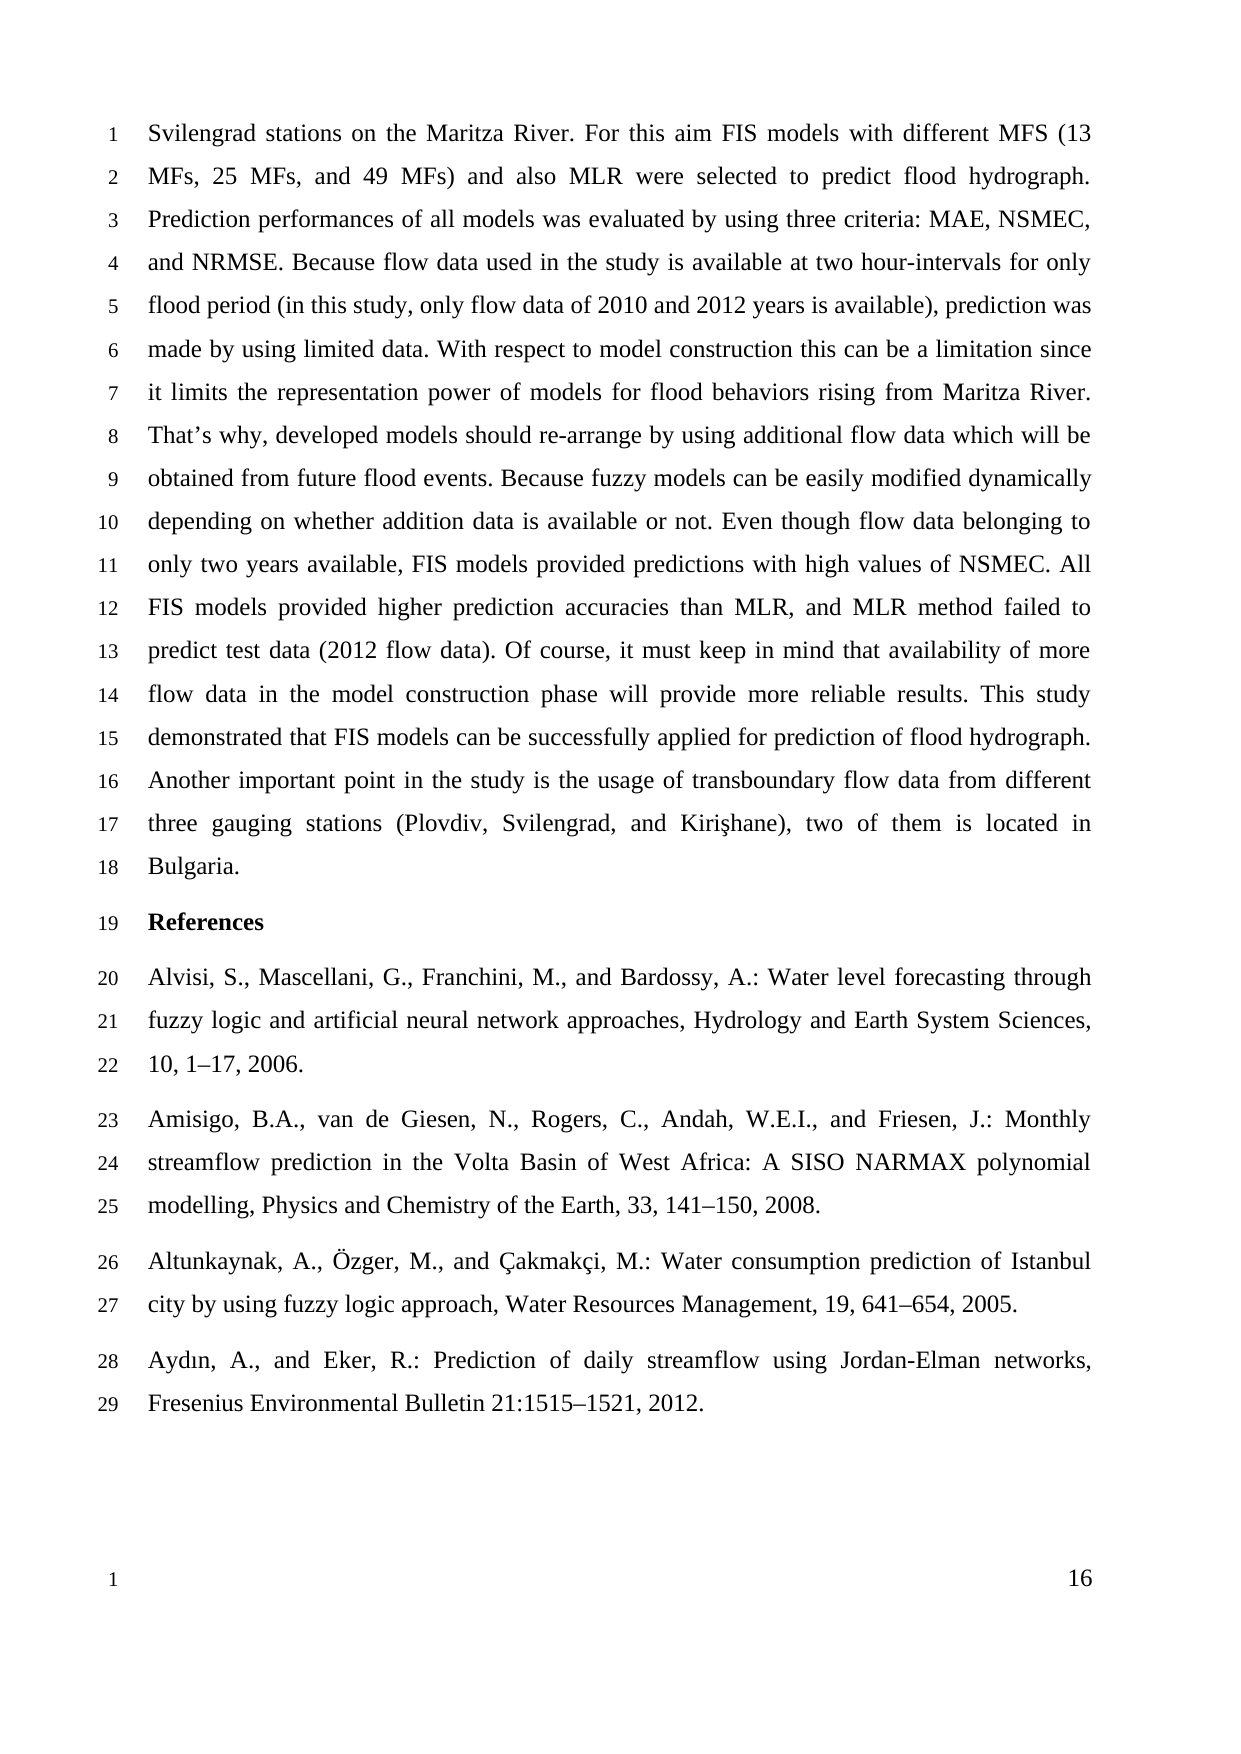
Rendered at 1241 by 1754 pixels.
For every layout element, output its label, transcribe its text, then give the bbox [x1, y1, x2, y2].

subtitle References [148, 907, 1092, 936]
text Altunkaynak, A., Özger, M., and Çakmakçi, M.: Water consumption prediction of Istanbul city by using fuzzy logic approach, Water Resources Management, 19, 641‒654, 2005. [148, 1246, 1092, 1318]
text Amisigo, B.A., van de Giesen, N., Rogers, C., Andah, W.E.I., and Friesen, J.: Monthly streamflow prediction in the Volta Basin of West Africa: A SISO NARMAX polynomial modelling, Physics and Chemistry of the Earth, 33, 141–150, 2008. [148, 1104, 1092, 1219]
text Aydın, A., and Eker, R.: Prediction of daily streamflow using Jordan-Elman networks, Fresenius Environmental Bulletin 21:1515‒1521, 2012. [148, 1345, 1092, 1417]
text Alvisi, S., Mascellani, G., Franchini, M., and Bardossy, A.: Water level forecasting through fuzzy logic and artificial neural network approaches, Hydrology and Earth System Sciences, 10, 1–17, 2006. [148, 962, 1092, 1077]
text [148, 118, 1092, 880]
